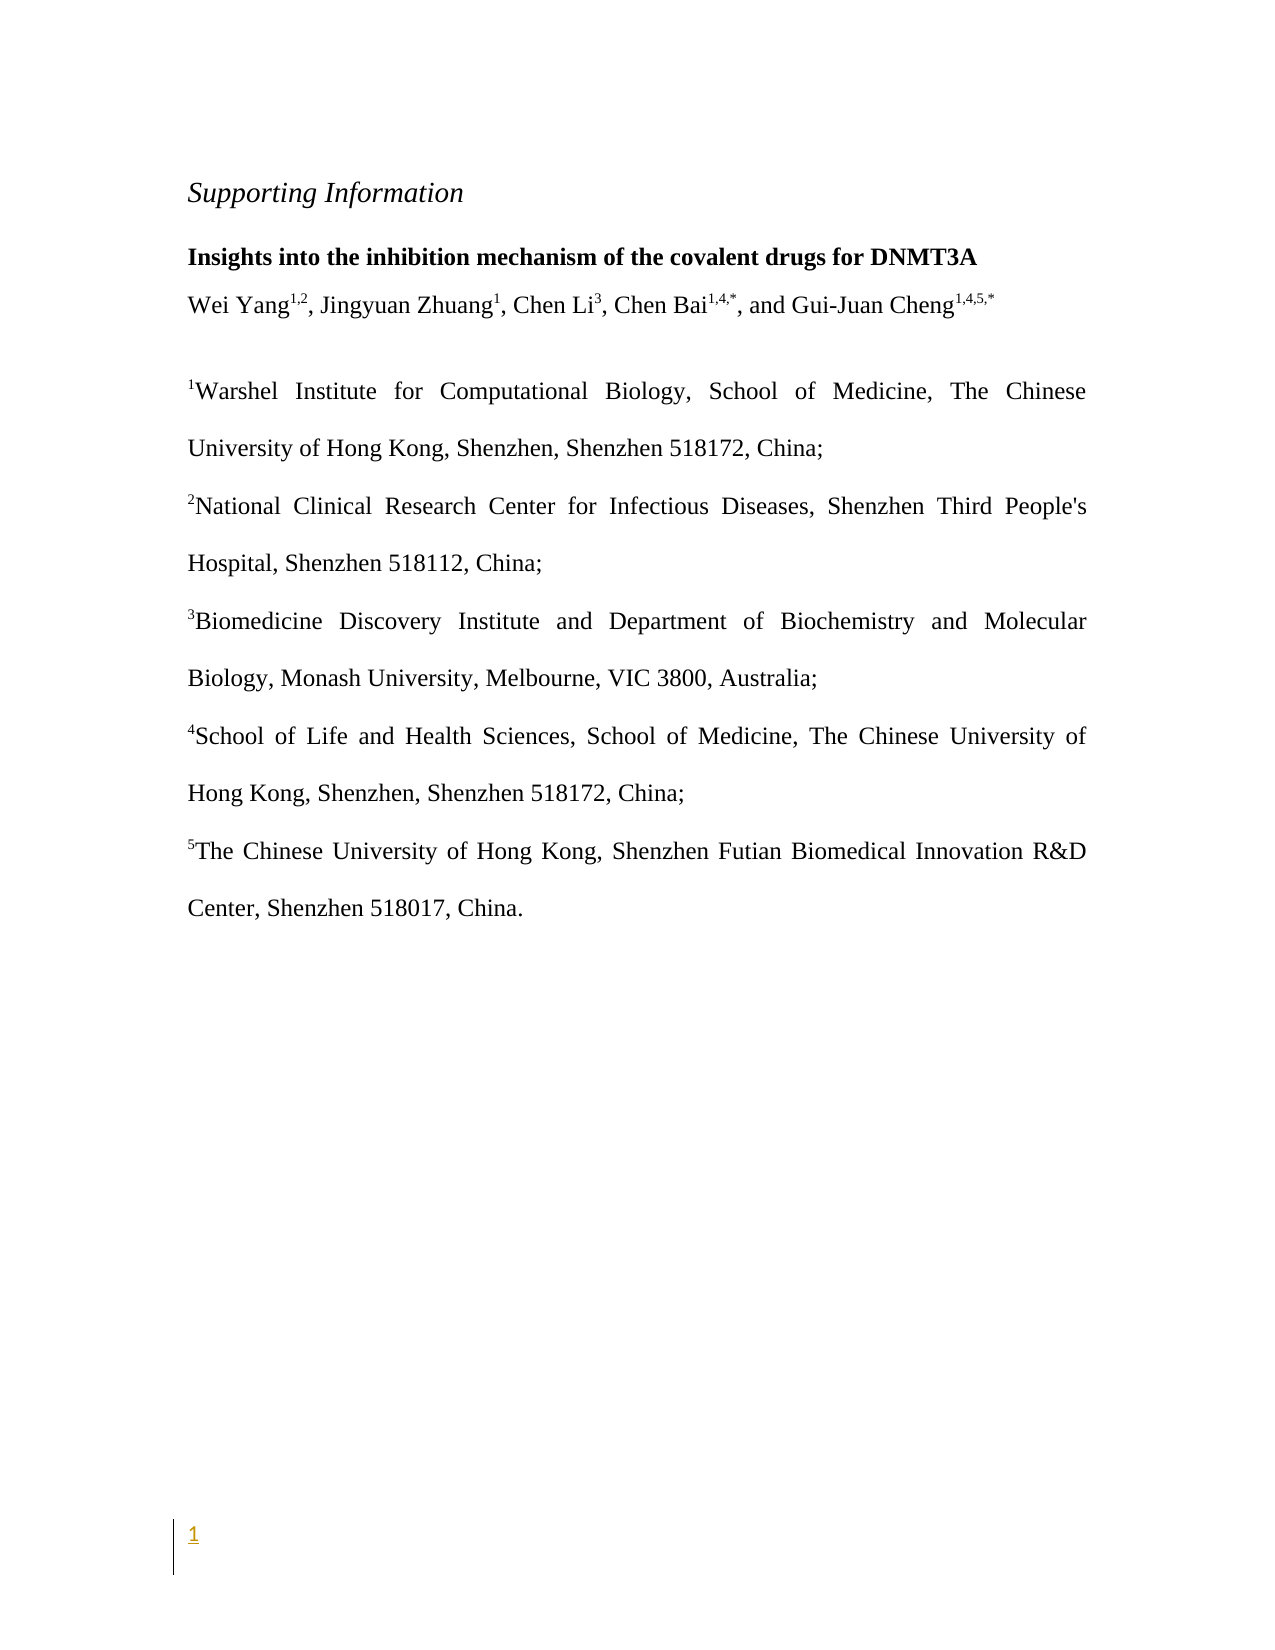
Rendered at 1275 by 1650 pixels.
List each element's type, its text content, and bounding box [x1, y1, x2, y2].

text Wei Yang1,2, Jingyuan Zhuang1, Chen Li3, Chen Bai1,4,*, and Gui-Juan Cheng1,4,5,* [187, 290, 1087, 318]
text Insights into the inhibition mechanism of the covalent drugs for DNMT3A [187, 242, 1087, 271]
text 2National Clinical Research Center for Infectious Diseases, Shenzhen Third People's Hospital, Shenzhen 518112, China; [187, 491, 1087, 577]
text 3Biomedicine Discovery Institute and Department of Biochemistry and Molecular Biology, Monash University, Melbourne, VIC 3800, Australia; [187, 606, 1087, 692]
text 4School of Life and Health Sciences, School of Medicine, The Chinese University of Hong Kong, Shenzhen, Shenzhen 518172, China; [187, 721, 1087, 807]
subtitle Supporting Information [187, 175, 1087, 208]
text 5The Chinese University of Hong Kong, Shenzhen Futian Biomedical Innovation R&D Center, Shenzhen 518017, China. [187, 836, 1087, 922]
text 1Warshel Institute for Computational Biology, School of Medicine, The Chinese University of Hong Kong, Shenzhen, Shenzhen 518172, China; [187, 376, 1087, 462]
